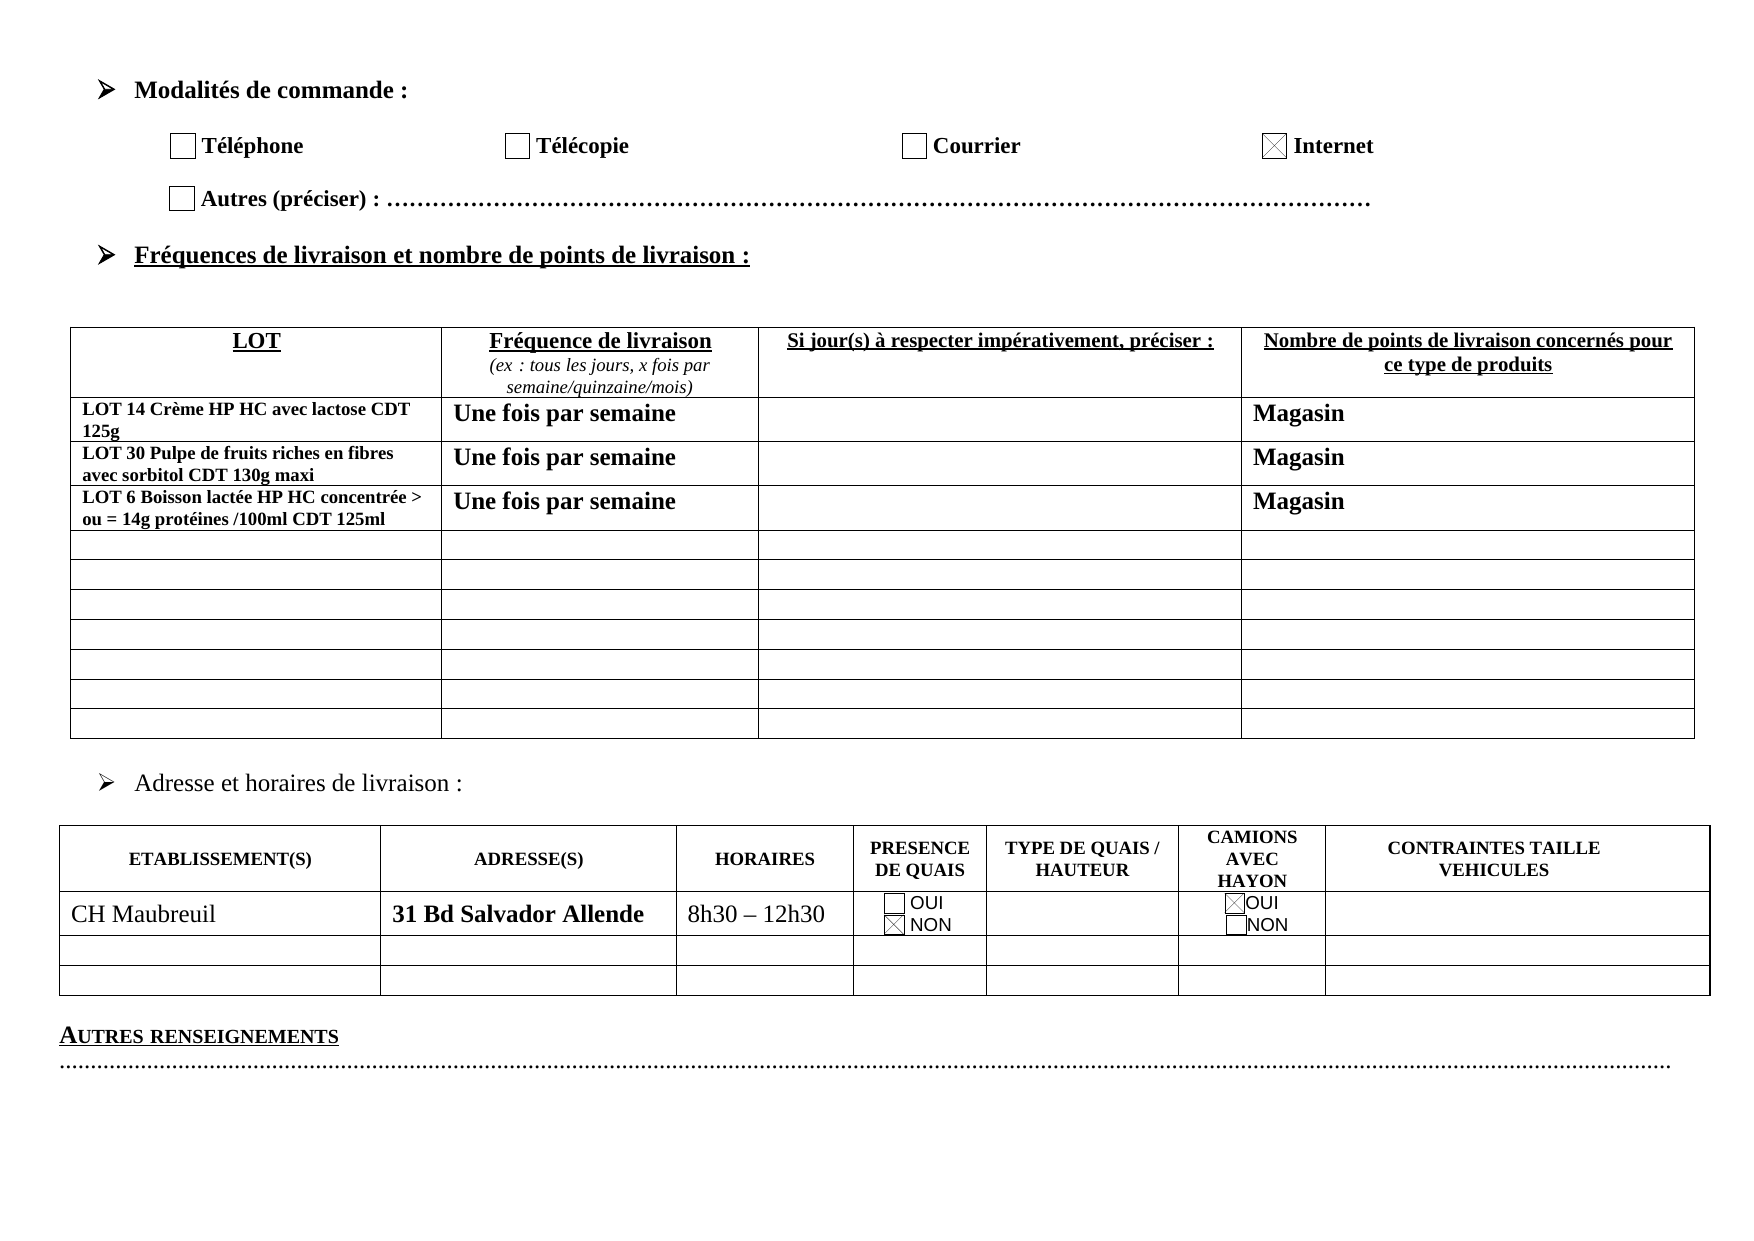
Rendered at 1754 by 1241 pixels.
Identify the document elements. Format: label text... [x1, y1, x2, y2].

table_header TYPE DE QUAIS / HAUTEUR [987, 826, 1178, 891]
list Fréquences de livraison et nombre de points de livraison : [97, 240, 1695, 269]
table_cell [442, 590, 758, 619]
table_cell [759, 486, 1241, 529]
table_cell Magasin [1242, 398, 1694, 441]
table_cell [71, 709, 441, 738]
text Autres renseignements [59, 1020, 1695, 1049]
table_cell [1326, 936, 1709, 965]
table_cell [987, 936, 1178, 965]
table_cell [759, 650, 1241, 678]
table_cell Une fois par semaine [442, 398, 758, 441]
table_cell Magasin [1242, 486, 1694, 529]
table_cell [71, 590, 441, 619]
table_cell Une fois par semaine [442, 442, 758, 485]
table_cell [677, 966, 853, 995]
table_cell [71, 560, 441, 589]
table_header Si jour(s) à respecter impérativement, préciser : [759, 328, 1241, 397]
table_cell [60, 936, 380, 965]
table_header CAMIONS AVEC HAYON [1179, 826, 1325, 891]
table_cell 8h30 – 12h30 [677, 892, 853, 935]
table_cell OUI NON [1179, 892, 1325, 935]
table_cell [759, 709, 1241, 738]
table_cell [71, 650, 441, 678]
table_cell [1242, 680, 1694, 708]
table_header ETABLISSEMENT(S) [60, 826, 380, 891]
text Téléphone Télécopie Courrier Internet [59, 132, 1695, 159]
table_cell [759, 680, 1241, 708]
table_cell [1242, 590, 1694, 619]
table_header Fréquence de livraison (ex : tous les jours, x fois par semaine/quinzaine/mois) [442, 328, 758, 397]
table_cell [71, 620, 441, 649]
table_cell [854, 936, 986, 965]
table_cell [759, 531, 1241, 559]
table_header ADRESSE(S) [381, 826, 676, 891]
table_cell [854, 966, 986, 995]
table_header LOT [71, 328, 441, 397]
list Modalités de commande : [97, 75, 1695, 104]
table_cell [442, 709, 758, 738]
table_cell [442, 620, 758, 649]
table_cell 31 Bd Salvador Allende [381, 892, 676, 935]
table_cell Une fois par semaine [442, 486, 758, 529]
table_cell [1326, 966, 1709, 995]
text Autres (préciser) : ………………………………………………………………………………………………………………… [134, 185, 1695, 212]
table_cell [1179, 966, 1325, 995]
table_cell CH Maubreuil [60, 892, 380, 935]
table_cell [381, 966, 676, 995]
table_cell [987, 892, 1178, 935]
table_cell [60, 966, 380, 995]
table_cell [442, 650, 758, 678]
table_cell [759, 398, 1241, 441]
table_cell [71, 531, 441, 559]
table_header PRESENCE DE QUAIS [854, 826, 986, 891]
table_cell OUI NON [854, 892, 986, 935]
table_cell LOT 6 Boisson lactée HP HC concentrée > ou = 14g protéines /100ml CDT 125ml [71, 486, 441, 529]
table_cell [759, 590, 1241, 619]
table_cell Magasin [1242, 442, 1694, 485]
list Adresse et horaires de livraison : [97, 768, 1695, 797]
table_cell [987, 966, 1178, 995]
table_cell [442, 560, 758, 589]
table_cell [71, 680, 441, 708]
table_cell [1179, 936, 1325, 965]
table_cell [759, 560, 1241, 589]
table_cell [1242, 531, 1694, 559]
table_header Nombre de points de livraison concernés pour ce type de produits [1242, 328, 1694, 397]
table_cell [1242, 560, 1694, 589]
table_cell [759, 442, 1241, 485]
table_cell [759, 620, 1241, 649]
table_header CONTRAINTES TAILLE VEHICULES [1326, 826, 1709, 891]
table_cell [1242, 709, 1694, 738]
table_cell [381, 936, 676, 965]
table_cell [442, 680, 758, 708]
table_cell LOT 30 Pulpe de fruits riches en fibres avec sorbitol CDT 130g maxi [71, 442, 441, 485]
table_cell [1242, 620, 1694, 649]
table_cell [677, 936, 853, 965]
table_header HORAIRES [677, 826, 853, 891]
table_cell [1326, 892, 1709, 935]
table_cell LOT 14 Crème HP HC avec lactose CDT 125g [71, 398, 441, 441]
table_cell [1242, 650, 1694, 678]
table_cell [442, 531, 758, 559]
